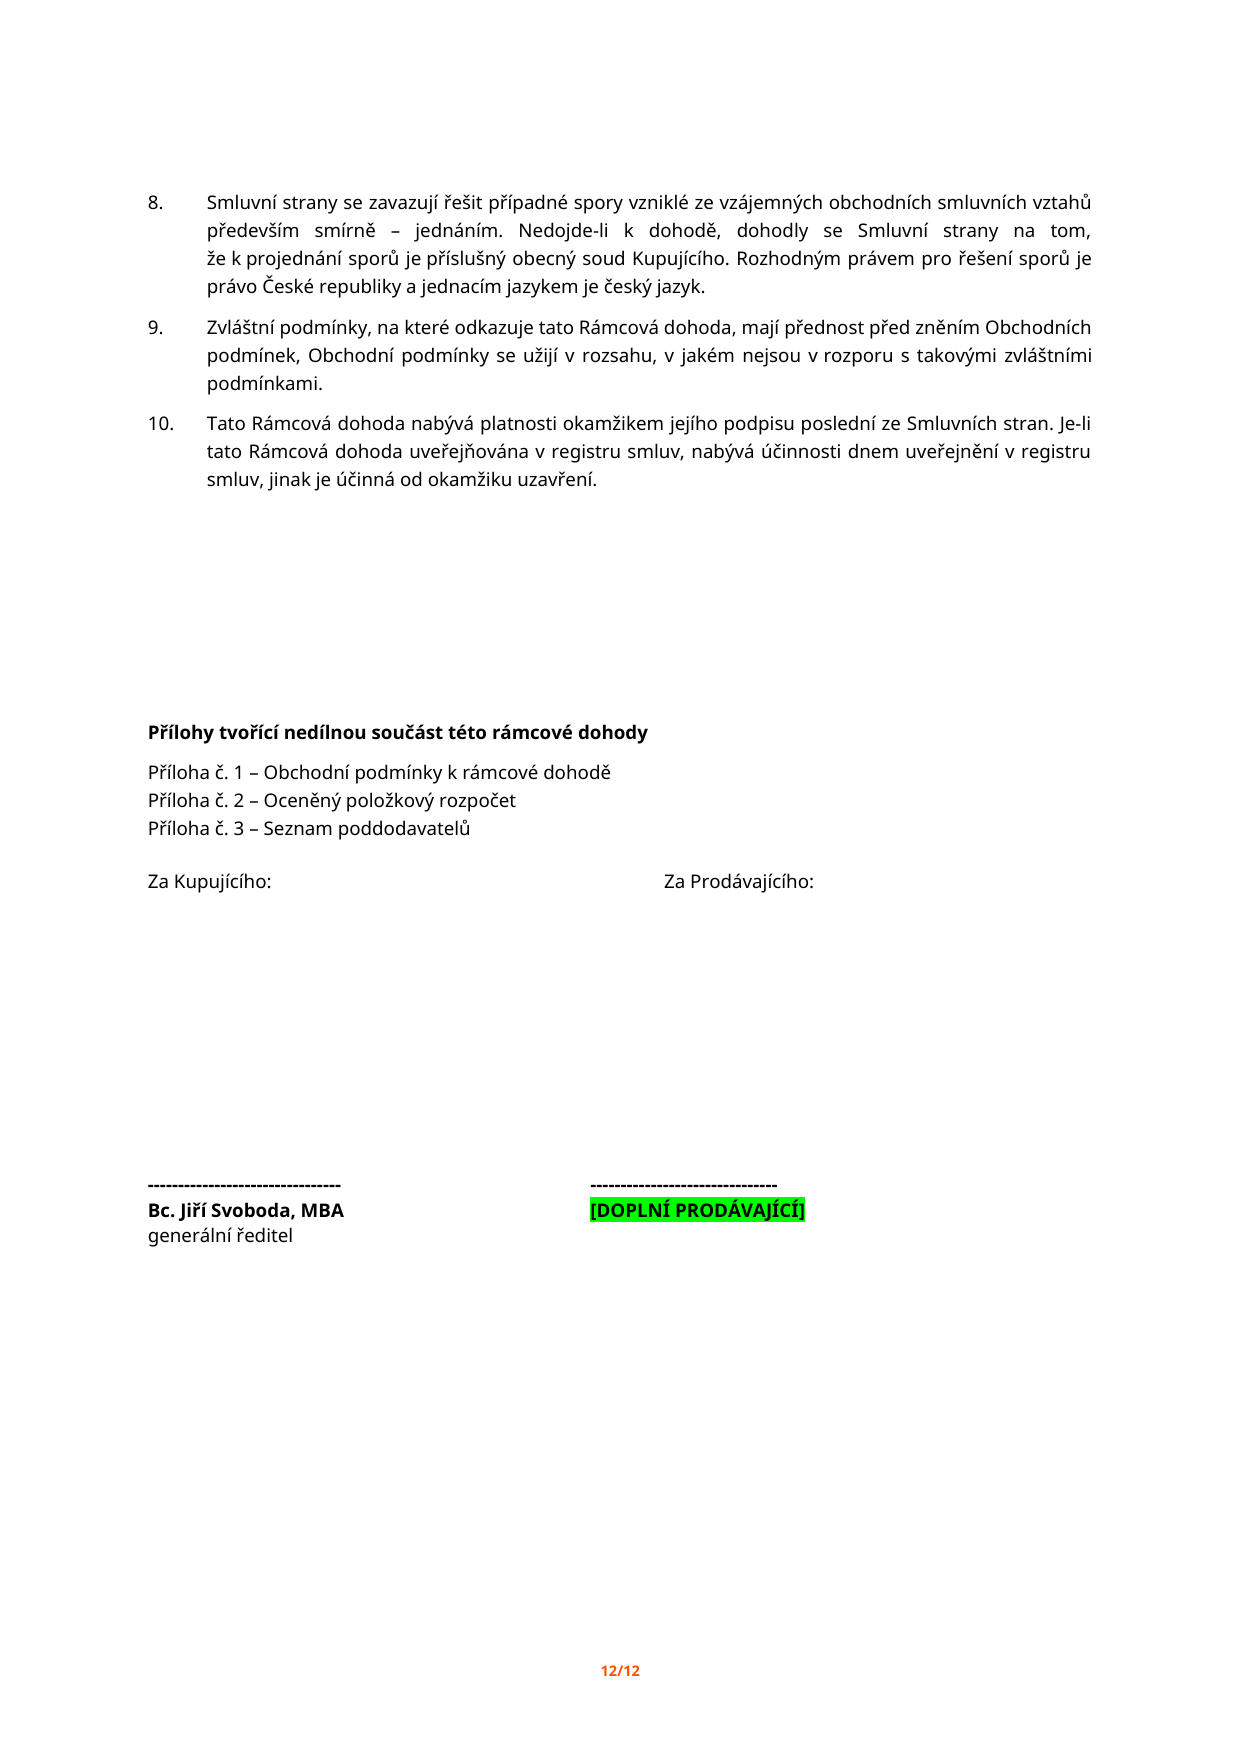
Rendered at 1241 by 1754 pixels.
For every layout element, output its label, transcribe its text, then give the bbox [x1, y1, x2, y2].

text Za Kupujícího: Za Prodávajícího: [148, 869, 1093, 894]
text Příloha č. 1 – Obchodní podmínky k rámcové dohodě [148, 760, 1093, 785]
text Tato Rámcová dohoda nabývá platnosti okamžikem jejího podpisu poslední ze Smluvních stran. Je-li tato Rámcová dohoda uveřejňována v registru smluv, nabývá účinnosti dnem uveřejnění v registru smluv, jinak je účinná od okamžiku uzavření. [148, 411, 1093, 492]
text Zvláštní podmínky, na které odkazuje tato Rámcová dohoda, mají přednost před zněním Obchodních podmínek, Obchodní podmínky se užijí v rozsahu, v jakém nejsou v rozporu s takovými zvláštními podmínkami. [148, 314, 1093, 396]
text -------------------------------- ------------------------------- Bc. Jiří Svoboda, MBA [DOPLNÍ PRODÁVAJÍCÍ] generální ředitel [148, 1171, 1093, 1248]
text Příloha č. 3 – Seznam poddodavatelů [148, 816, 1093, 841]
text Smluvní strany se zavazují řešit případné spory vzniklé ze vzájemných obchodních smluvních vztahů především smírně – jednáním. Nedojde-li k dohodě, dohodly se Smluvní strany na tom, že k projednání sporů je příslušný obecný soud Kupujícího. Rozhodným právem pro řešení sporů je právo České republiky a jednacím jazykem je český jazyk. [148, 189, 1093, 299]
text Příloha č. 2 – Oceněný položkový rozpočet [148, 788, 1093, 813]
text Přílohy tvořící nedílnou součást této rámcové dohody [148, 719, 1093, 745]
